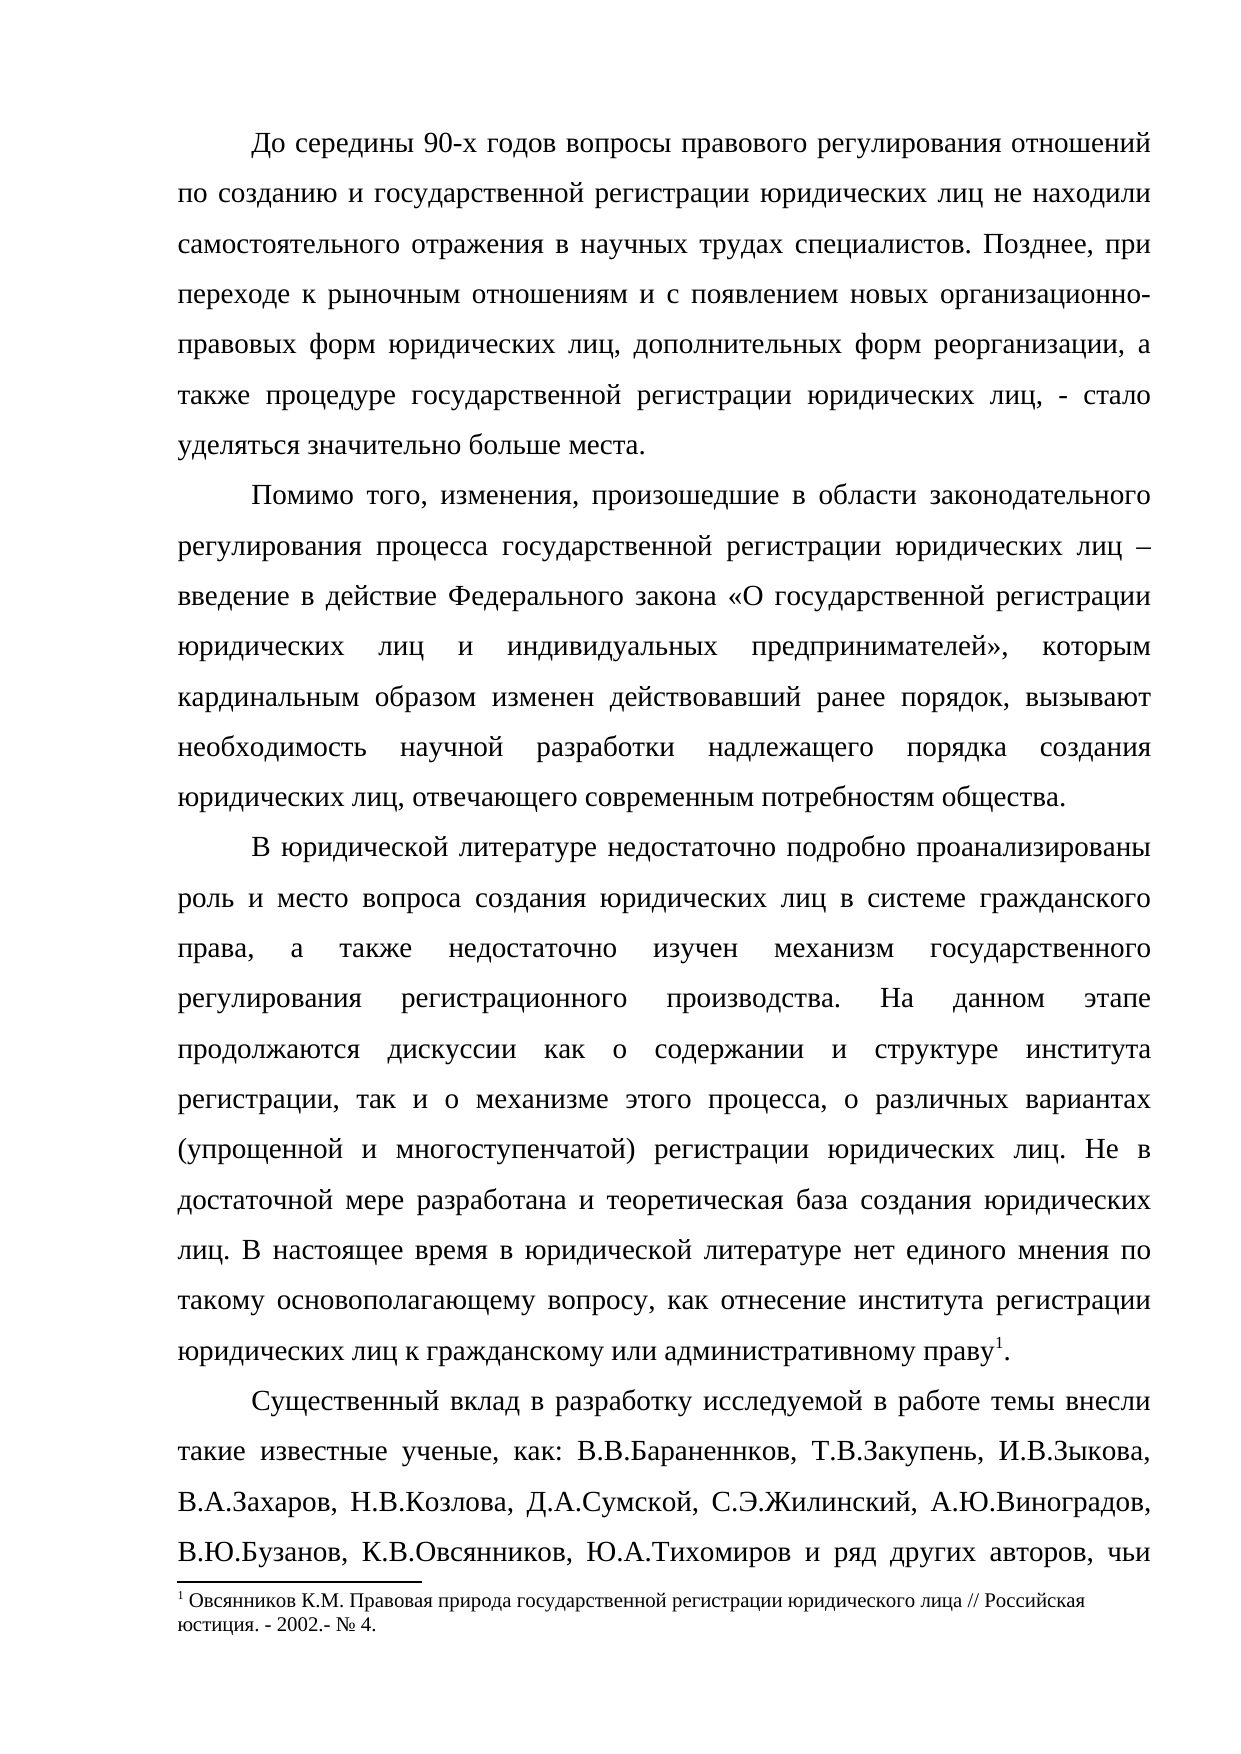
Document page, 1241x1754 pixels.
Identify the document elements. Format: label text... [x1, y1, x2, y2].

text В юридической литературе недостаточно подробно проанализированы роль и место вопроса создания юридических лиц в системе гражданского права, а также недостаточно изучен механизм государственного регулирования регистрационного производства. На данном этапе продолжаются дискуссии как о содержании и структуре института регистрации, так и о механизме этого процесса, о различных вариантах (упрощенной и многоступенчатой) регистрации юридических лиц. Не в достаточной мере разработана и теоретическая база создания юридических лиц. В настоящее время в юридической литературе нет единого мнения по такому основополагающему вопросу, как отнесение института регистрации юридических лиц к гражданскому или административному праву. [177, 829, 1152, 1366]
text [177, 1383, 1152, 1567]
text До середины 90-х годов вопросы правового регулирования отношений по созданию и государственной регистрации юридических лиц не находили самостоятельного отражения в научных трудах специалистов. Позднее, при переходе к рыночным отношениям и с появлением новых организационно-правовых форм юридических лиц, дополнительных форм реорганизации, а также процедуре государственной регистрации юридических лиц, - стало уделяться значительно больше места. [177, 125, 1152, 461]
text Помимо того, изменения, произошедшие в области законодательного регулирования процесса государственной регистрации юридических лиц – введение в действие Федерального закона «О государственной регистрации юридических лиц и индивидуальных предпринимателей», которым кардинальным образом изменен действовавший ранее порядок, вызывают необходимость научной разработки надлежащего порядка создания юридических лиц, отвечающего современным потребностям общества. [177, 477, 1152, 813]
